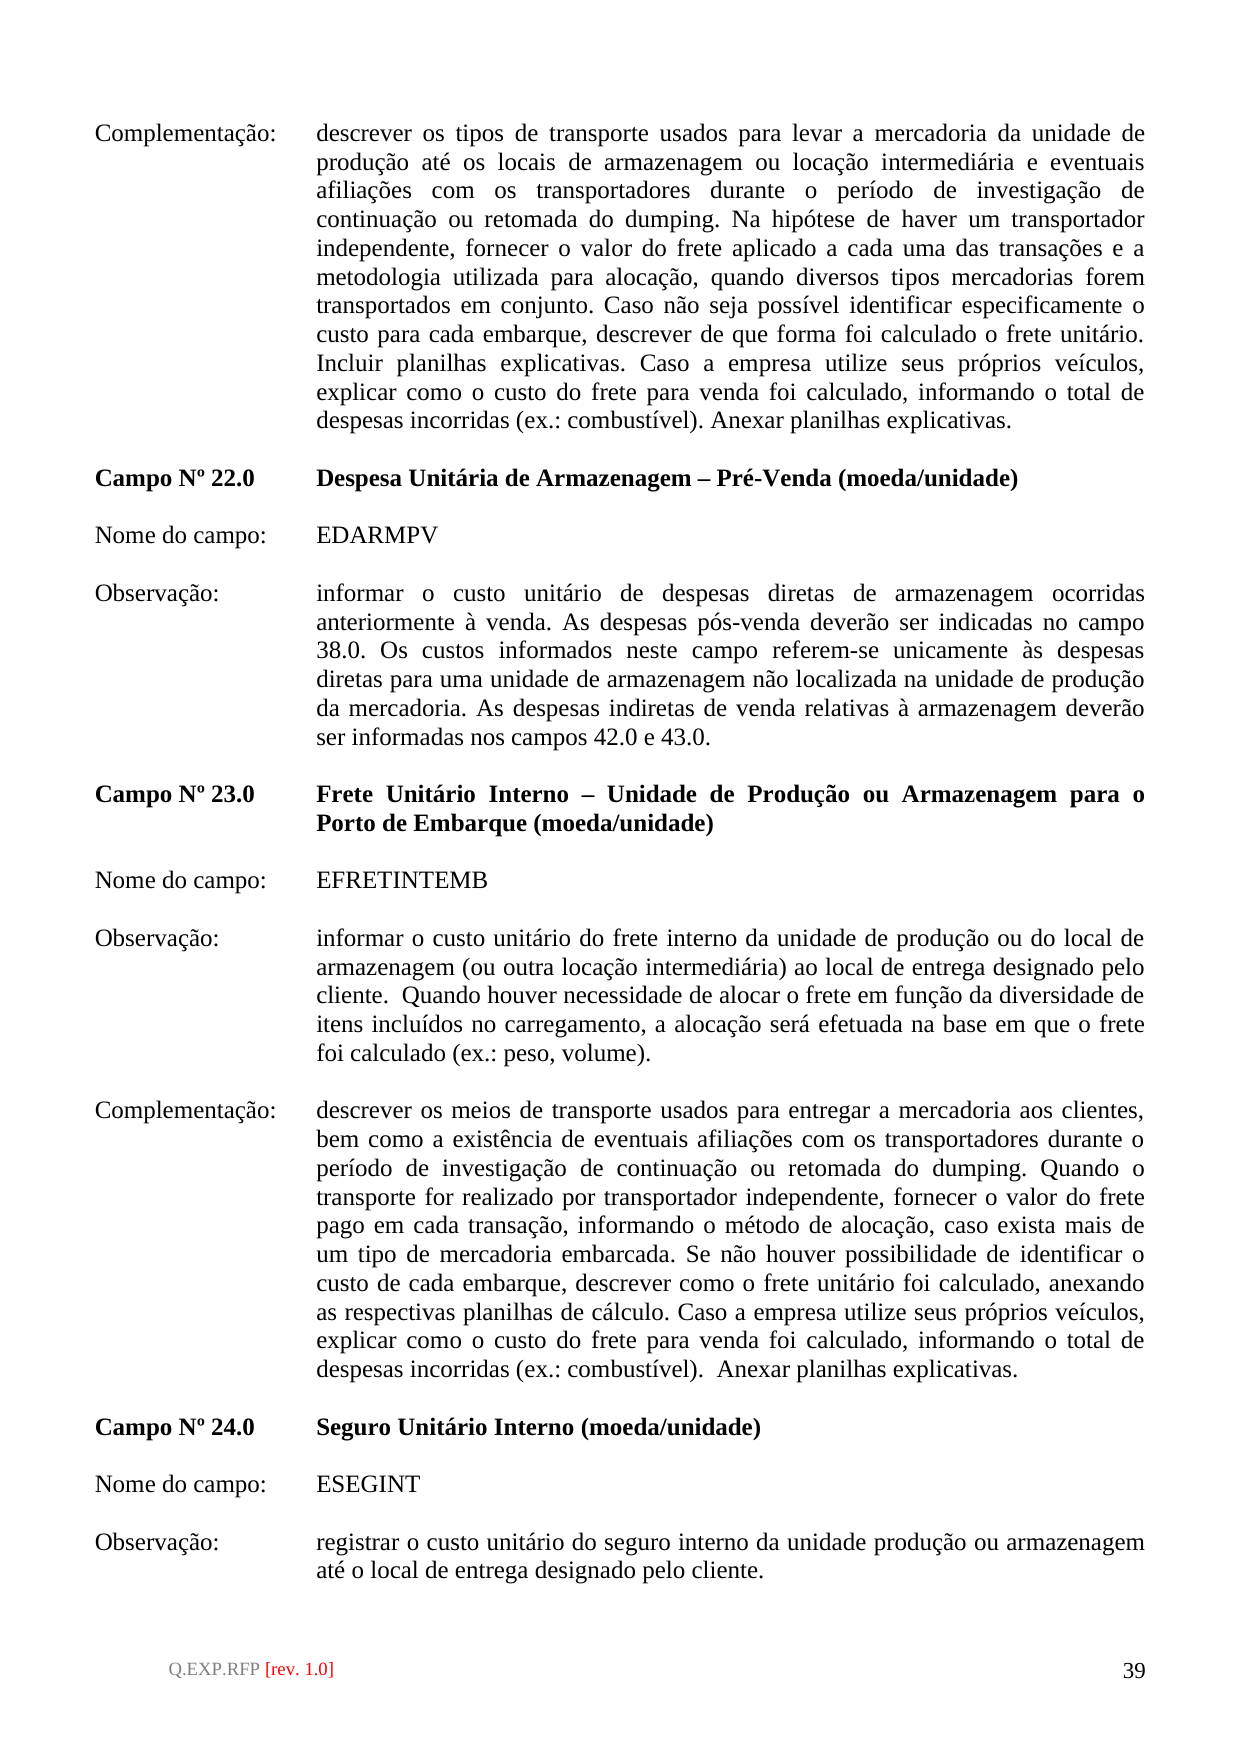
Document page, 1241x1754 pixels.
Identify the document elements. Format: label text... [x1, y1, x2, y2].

text Nome do campo: EFRETINTEMB [94, 866, 1146, 894]
text Observação: informar o custo unitário do frete interno da unidade de produção ou do local de armazenagem (ou outra locação intermediária) ao local de entrega designado pelo cliente. Quando houver necessidade de alocar o frete em função da diversidade de itens incluídos no carregamento, a alocação será efetuada na base em que o frete foi calculado (ex.: peso, volume). [94, 923, 1146, 1067]
text Complementação: descrever os meios de transporte usados para entregar a mercadoria aos clientes, bem como a existência de eventuais afiliações com os transportadores durante o período de investigação de continuação ou retomada do dumping. Quando o transporte for realizado por transportador independente, fornecer o valor do frete pago em cada transação, informando o método de alocação, caso exista mais de um tipo de mercadoria embarcada. Se não houver possibilidade de identificar o custo de cada embarque, descrever como o frete unitário foi calculado, anexando as respectivas planilhas de cálculo. Caso a empresa utilize seus próprios veículos, explicar como o custo do frete para venda foi calculado, informando o total de despesas incorridas (ex.: combustível). Anexar planilhas explicativas. [94, 1096, 1146, 1383]
text Campo Nº 24.0 Seguro Unitário Interno (moeda/unidade) [94, 1412, 1146, 1441]
text Complementação: descrever os tipos de transporte usados para levar a mercadoria da unidade de produção até os locais de armazenagem ou locação intermediária e eventuais afiliações com os transportadores durante o período de investigação de continuação ou retomada do dumping. Na hipótese de haver um transportador independente, fornecer o valor do frete aplicado a cada uma das transações e a metodologia utilizada para alocação, quando diversos tipos mercadorias forem transportados em conjunto. Caso não seja possível identificar especificamente o custo para cada embarque, descrever de que forma foi calculado o frete unitário. Incluir planilhas explicativas. Caso a empresa utilize seus próprios veículos, explicar como o custo do frete para venda foi calculado, informando o total de despesas incorridas (ex.: combustível). Anexar planilhas explicativas. [94, 118, 1146, 434]
text Observação: informar o custo unitário de despesas diretas de armazenagem ocorridas anteriormente à venda. As despesas pós-venda deverão ser indicadas no campo 38.0. Os custos informados neste campo referem-se unicamente às despesas diretas para uma unidade de armazenagem não localizada na unidade de produção da mercadoria. As despesas indiretas de venda relativas à armazenagem deverão ser informadas nos campos 42.0 e 43.0. [94, 578, 1146, 751]
text Nome do campo: EDARMPV [94, 521, 1146, 549]
text Campo Nº 22.0 Despesa Unitária de Armazenagem – Pré-Venda (moeda/unidade) [94, 463, 1146, 492]
text Nome do campo: ESEGINT [94, 1469, 1146, 1498]
text Campo Nº 23.0 Frete Unitário Interno – Unidade de Produção ou Armazenagem para o Porto de Embarque (moeda/unidade) [94, 779, 1146, 837]
text Observação: registrar o custo unitário do seguro interno da unidade produção ou armazenagem até o local de entrega designado pelo cliente. [94, 1527, 1146, 1584]
